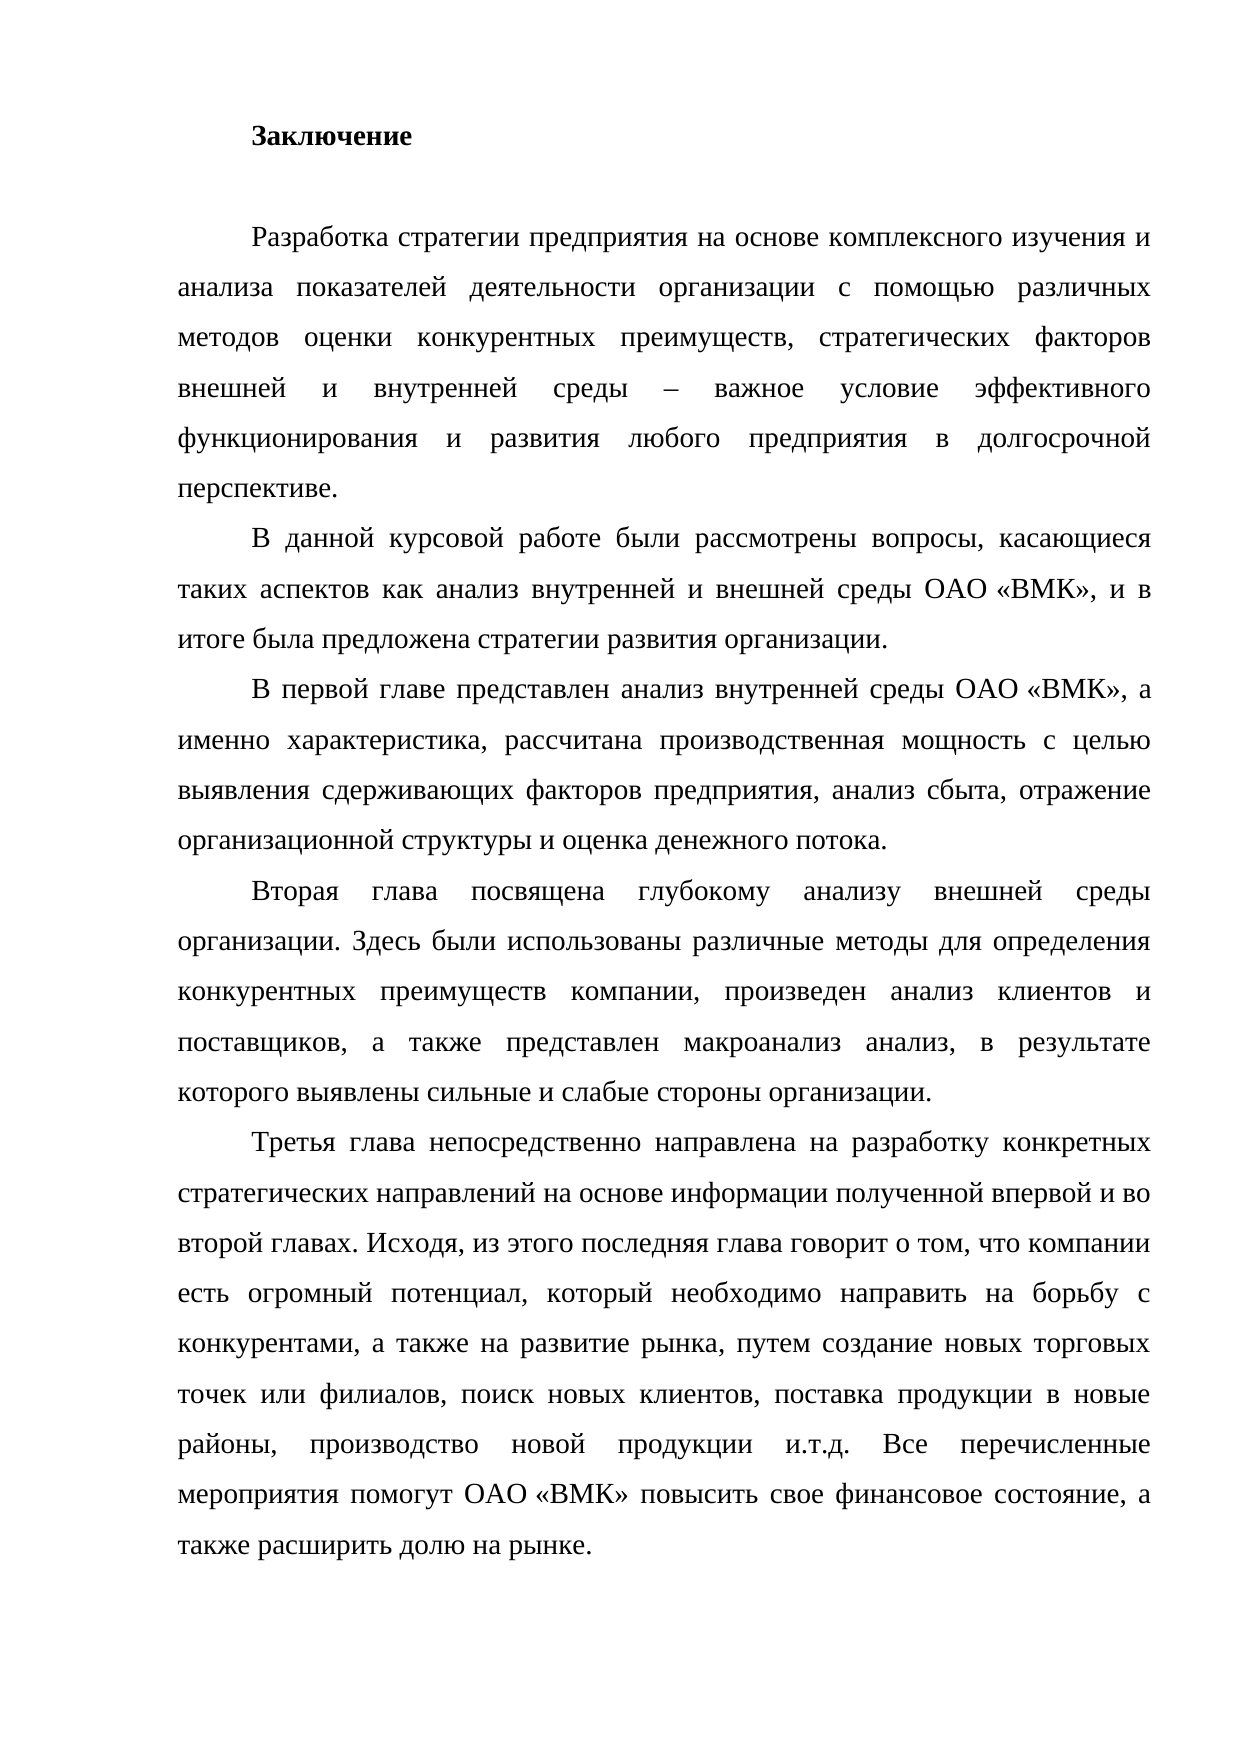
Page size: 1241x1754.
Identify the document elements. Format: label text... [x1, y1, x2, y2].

text Заключение [177, 118, 1152, 152]
text Разработка стратегии предприятия на основе комплексного изучения и анализа показателей деятельности организации с помощью различных методов оценки конкурентных преимуществ, стратегических факторов внешней и внутренней среды – важное условие эффективного функционирования и развития любого предприятия в долгосрочной перспективе. [177, 219, 1152, 504]
text В данной курсовой работе были рассмотрены вопросы, касающиеся таких аспектов как анализ внутренней и внешней среды ОАО «ВМК», и в итоге была предложена стратегии развития организации. [177, 521, 1152, 655]
text Третья глава непосредственно направлена на разработку конкретных стратегических направлений на основе информации полученной впервой и во второй главах. Исходя, из этого последняя глава говорит о том, что компании есть огромный потенциал, который необходимо направить на борьбу с конкурентами, а также на развитие рынка, путем создание новых торговых точек или филиалов, поиск новых клиентов, поставка продукции в новые районы, производство новой продукции и.т.д. Все перечисленные мероприятия помогут ОАО «ВМК» повысить свое финансовое состояние, а также расширить долю на рынке. [177, 1124, 1152, 1560]
text Вторая глава посвящена глубокому анализу внешней среды организации. Здесь были использованы различные методы для определения конкурентных преимуществ компании, произведен анализ клиентов и поставщиков, а также представлен макроанализ анализ, в результате которого выявлены сильные и слабые стороны организации. [177, 873, 1152, 1108]
text В первой главе представлен анализ внутренней среды ОАО «ВМК», а именно характеристика, рассчитана производственная мощность с целью выявления сдерживающих факторов предприятия, анализ сбыта, отражение организационной структуры и оценка денежного потока. [177, 672, 1152, 856]
